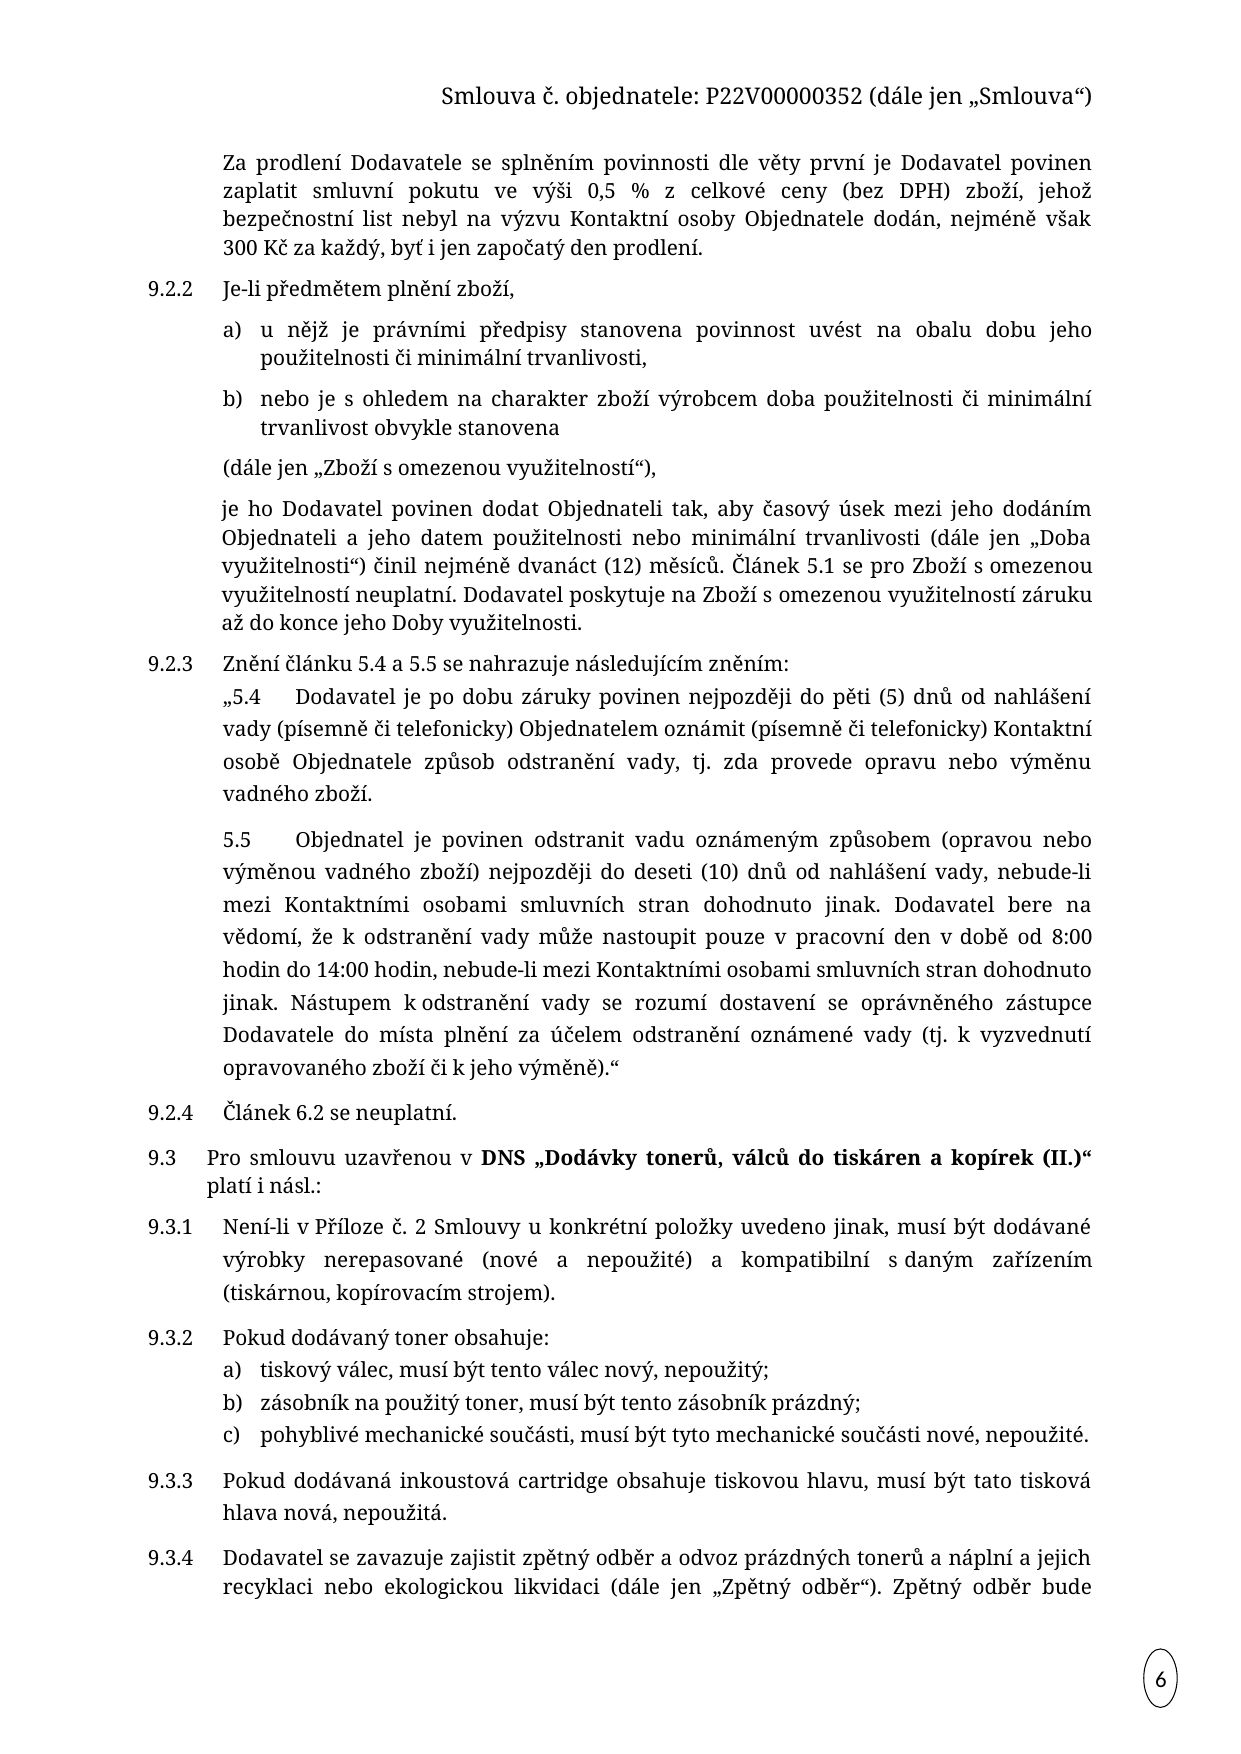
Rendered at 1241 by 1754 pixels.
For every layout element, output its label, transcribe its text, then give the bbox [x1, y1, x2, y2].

list tiskový válec, musí být tento válec nový, nepoužitý; [223, 1355, 1093, 1384]
list Článek 6.2 se neuplatní. [148, 1098, 1093, 1126]
list Pro smlouvu uzavřenou v DNS „Dodávky tonerů, válců do tiskáren a kopírek (II.)“ platí i násl.: [148, 1143, 1093, 1200]
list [148, 148, 1093, 261]
list zásobník na použitý toner, musí být tento zásobník prázdný; [223, 1388, 1093, 1416]
list Je-li předmětem plnění zboží, [148, 274, 1093, 302]
list u nějž je právními předpisy stanovena povinnost uvést na obalu dobu jeho použitelnosti či minimální trvanlivosti, [223, 315, 1093, 372]
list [148, 1543, 1093, 1600]
list pohyblivé mechanické součásti, musí být tyto mechanické součásti nové, nepoužité. [223, 1421, 1093, 1449]
text je ho Dodavatel povinen dodat Objednateli tak, aby časový úsek mezi jeho dodáním Objednateli a jeho datem použitelnosti nebo minimální trvanlivosti (dále jen „Doba využitelnosti“) činil nejméně dvanáct (12) měsíců. Článek 5.1 se pro Zboží s omezenou využitelností neuplatní. Dodavatel poskytuje na Zboží s omezenou využitelností záruku až do konce jeho Doby využitelnosti. [221, 494, 1093, 637]
list Znění článku 5.4 a 5.5 se nahrazuje následujícím zněním: [148, 649, 1093, 678]
list Pokud dodávaná inkoustová cartridge obsahuje tiskovou hlavu, musí být tato tisková hlava nová, nepoužitá. [148, 1466, 1093, 1527]
list nebo je s ohledem na charakter zboží výrobcem doba použitelnosti či minimální trvanlivost obvykle stanovena [223, 384, 1093, 441]
list 5.5 Objednatel je povinen odstranit vadu oznámeným způsobem (opravou nebo výměnou vadného zboží) nejpozději do deseti (10) dnů od nahlášení vady, nebude-li mezi Kontaktními osobami smluvních stran dohodnuto jinak. Dodavatel bere na vědomí, že k odstranění vady může nastoupit pouze v pracovní den v době od 8:00 hodin do 14:00 hodin, nebude-li mezi Kontaktními osobami smluvních stran dohodnuto jinak. Nástupem k odstranění vady se rozumí dostavení se oprávněného zástupce Dodavatele do místa plnění za účelem odstranění oznámené vady (tj. k vyzvednutí opravovaného zboží či k jeho výměně).“ [223, 825, 1093, 1081]
list Pokud dodávaný toner obsahuje: [148, 1323, 1093, 1351]
list „5.4 Dodavatel je po dobu záruky povinen nejpozději do pěti (5) dnů od nahlášení vady (písemně či telefonicky) Objednatelem oznámit (písemně či telefonicky) Kontaktní osobě Objednatele způsob odstranění vady, tj. zda provede opravu nebo výměnu vadného zboží. [223, 682, 1093, 808]
list Není-li v Příloze č. 2 Smlouvy u konkrétní položky uvedeno jinak, musí být dodávané výrobky nerepasované (nové a nepoužité) a kompatibilní s daným zařízením (tiskárnou, kopírovacím strojem). [148, 1212, 1093, 1306]
text (dále jen „Zboží s omezenou využitelností“), [223, 453, 1093, 482]
